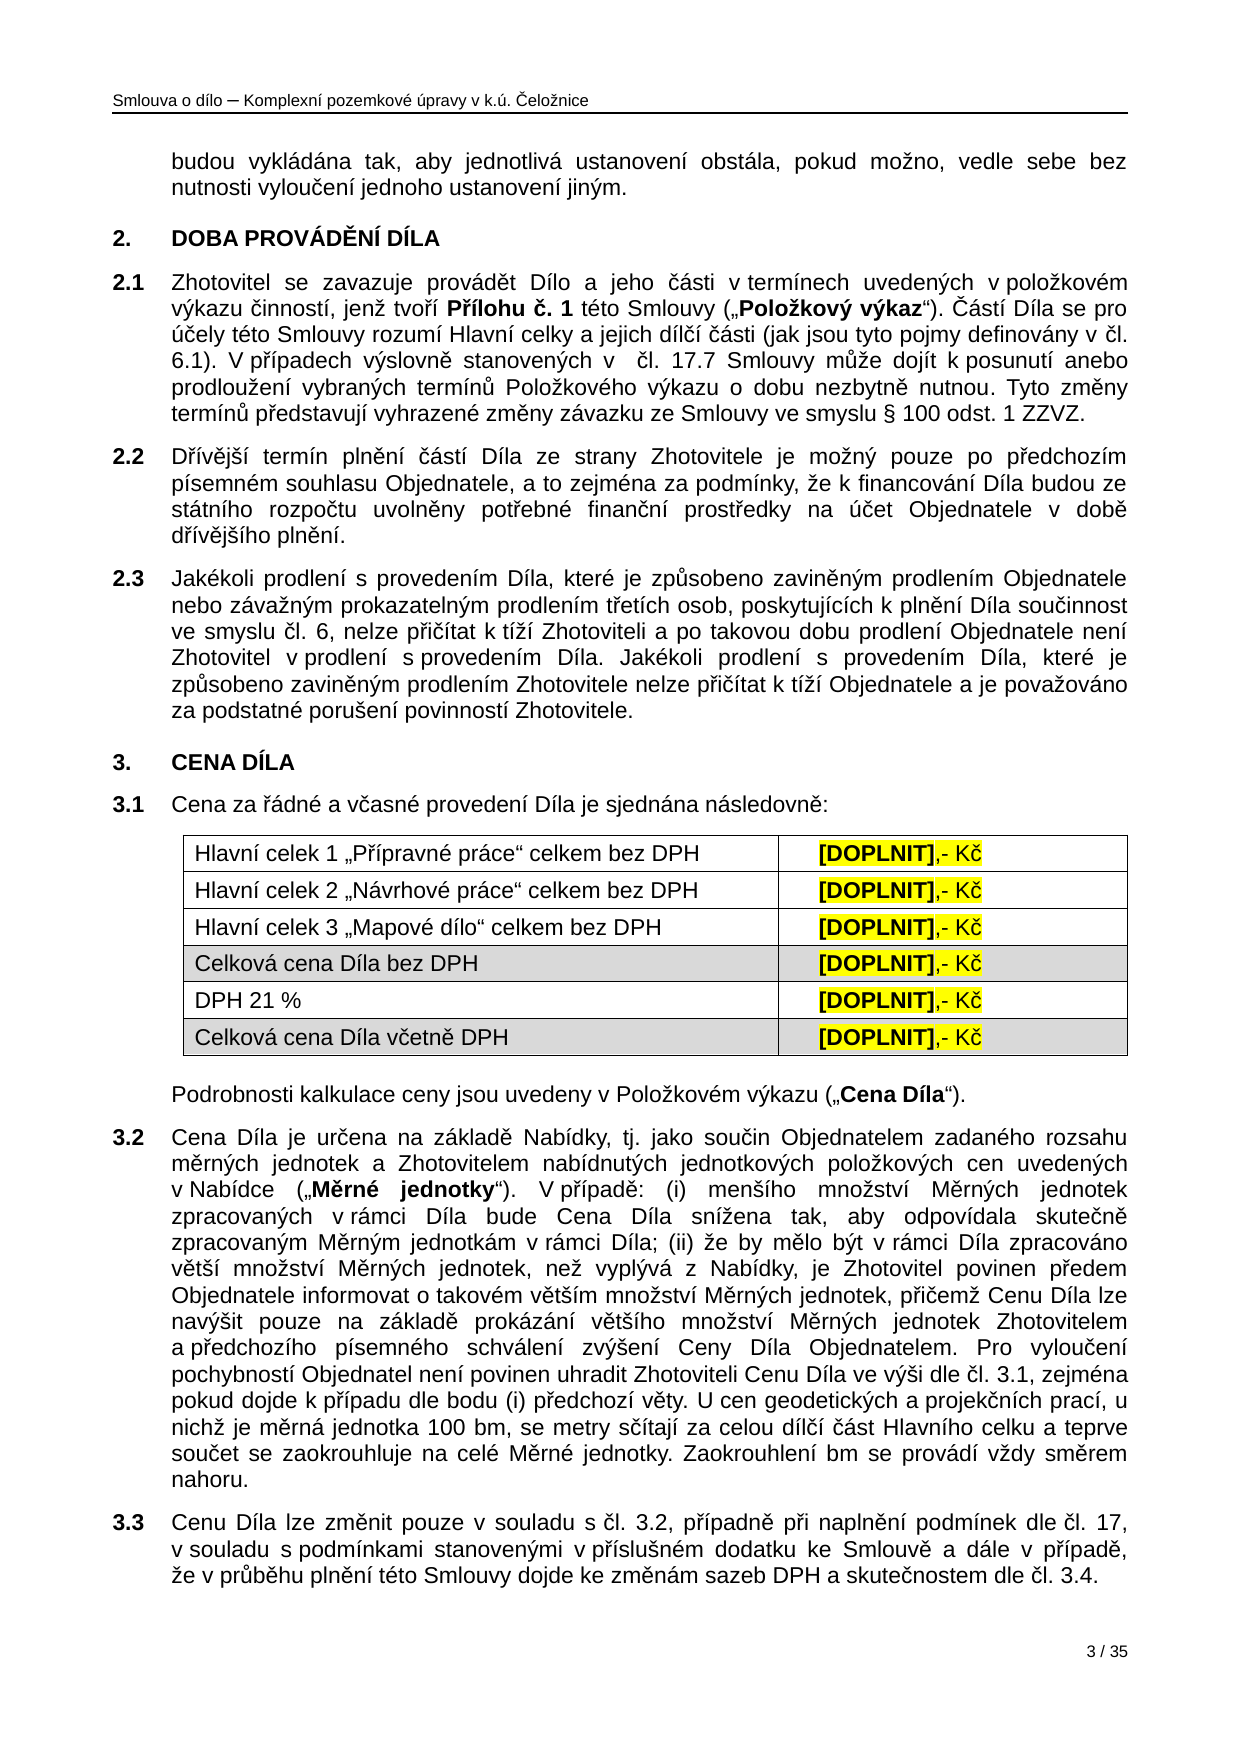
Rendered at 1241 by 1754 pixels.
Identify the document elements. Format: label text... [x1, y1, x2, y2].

table_cell [DOPLNIT],- Kč [779, 1019, 1127, 1054]
table_header Hlavní celek 1 „Přípravné práce“ celkem bez DPH [184, 836, 778, 871]
table_cell [DOPLNIT],- Kč [779, 982, 1127, 1018]
text Zhotovitel se zavazuje provádět Dílo a jeho části v termínech uvedených v položkovém výkazu činností, jenž tvoří Přílohu č. 1 této Smlouvy („Položkový výkaz“). Částí Díla se pro účely této Smlouvy rozumí Hlavní celky a jejich dílčí části (jak jsou tyto pojmy definovány v čl. 6.1). V případech výslovně stanovených v čl. 17.7 Smlouvy může dojít k posunutí anebo prodloužení vybraných termínů Položkového výkazu o dobu nezbytně nutnou. Tyto změny termínů představují vyhrazené změny závazku ze Smlouvy ve smyslu § 100 odst. 1 ZZVZ. [112, 268, 1128, 427]
text Dřívější termín plnění částí Díla ze strany Zhotovitele je možný pouze po předchozím písemném souhlasu Objednatele, a to zejména za podmínky, že k financování Díla budou ze státního rozpočtu uvolněny potřebné finanční prostředky na účet Objednatele v době dřívějšího plnění. [112, 443, 1128, 549]
table_cell DPH 21 % [184, 982, 778, 1018]
text Cena Díla je určena na základě Nabídky, tj. jako součin Objednatelem zadaného rozsahu měrných jednotek a Zhotovitelem nabídnutých jednotkových položkových cen uvedených v Nabídce („Měrné jednotky“). V případě: (i) menšího množství Měrných jednotek zpracovaných v rámci Díla bude Cena Díla snížena tak, aby odpovídala skutečně zpracovaným Měrným jednotkám v rámci Díla; (ii) že by mělo být v rámci Díla zpracováno větší množství Měrných jednotek, než vyplývá z Nabídky, je Zhotovitel povinen předem Objednatele informovat o takovém větším množství Měrných jednotek, přičemž Cenu Díla lze navýšit pouze na základě prokázání většího množství Měrných jednotek Zhotovitelem a předchozího písemného schválení zvýšení Ceny Díla Objednatelem. Pro vyloučení pochybností Objednatel není povinen uhradit Zhotoviteli Cenu Díla ve výši dle čl. 3.1, zejména pokud dojde k případu dle bodu (i) předchozí věty. U cen geodetických a projekčních prací, u nichž je měrná jednotka 100 bm, se metry sčítají za celou dílčí část Hlavního celku a teprve součet se zaokrouhluje na celé Měrné jednotky. Zaokrouhlení bm se provádí vždy směrem nahoru. [112, 1123, 1128, 1492]
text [112, 148, 1128, 200]
table_cell Hlavní celek 3 „Mapové dílo“ celkem bez DPH [184, 909, 778, 944]
text Cena díla [112, 748, 1128, 775]
table_cell Hlavní celek 2 „Návrhové práce“ celkem bez DPH [184, 872, 778, 908]
table_cell [DOPLNIT],- Kč [779, 946, 1127, 981]
table_cell [DOPLNIT],- Kč [779, 909, 1127, 944]
list Podrobnosti kalkulace ceny jsou uvedeny v Položkovém výkazu („Cena Díla“). [171, 1081, 1128, 1107]
text Jakékoli prodlení s provedením Díla, které je způsobeno zaviněným prodlením Objednatele nebo závažným prokazatelným prodlením třetích osob, poskytujících k plnění Díla součinnost ve smyslu čl. 6, nelze přičítat k tíží Zhotoviteli a po takovou dobu prodlení Objednatele není Zhotovitel v prodlení s provedením Díla. Jakékoli prodlení s provedením Díla, které je způsobeno zaviněným prodlením Zhotovitele nelze přičítat k tíží Objednatele a je považováno za podstatné porušení povinností Zhotovitele. [112, 565, 1128, 723]
table_cell [DOPLNIT],- Kč [779, 872, 1127, 908]
table_cell Celková cena Díla bez DPH [184, 946, 778, 981]
text Cenu Díla lze změnit pouze v souladu s čl. 3.2, případně při naplnění podmínek dle čl. 17, v souladu s podmínkami stanovenými v příslušném dodatku ke Smlouvě a dále v případě, že v průběhu plnění této Smlouvy dojde ke změnám sazeb DPH a skutečnostem dle čl. 3.6. [112, 1509, 1128, 1588]
table_cell Celková cena Díla včetně DPH [184, 1019, 778, 1054]
text Doba PROVÁDĚNÍ díla [112, 225, 1128, 252]
text Cena za řádné a včasné provedení Díla je sjednána následovně: [112, 791, 1128, 818]
table_header [DOPLNIT],- Kč [779, 836, 1127, 871]
